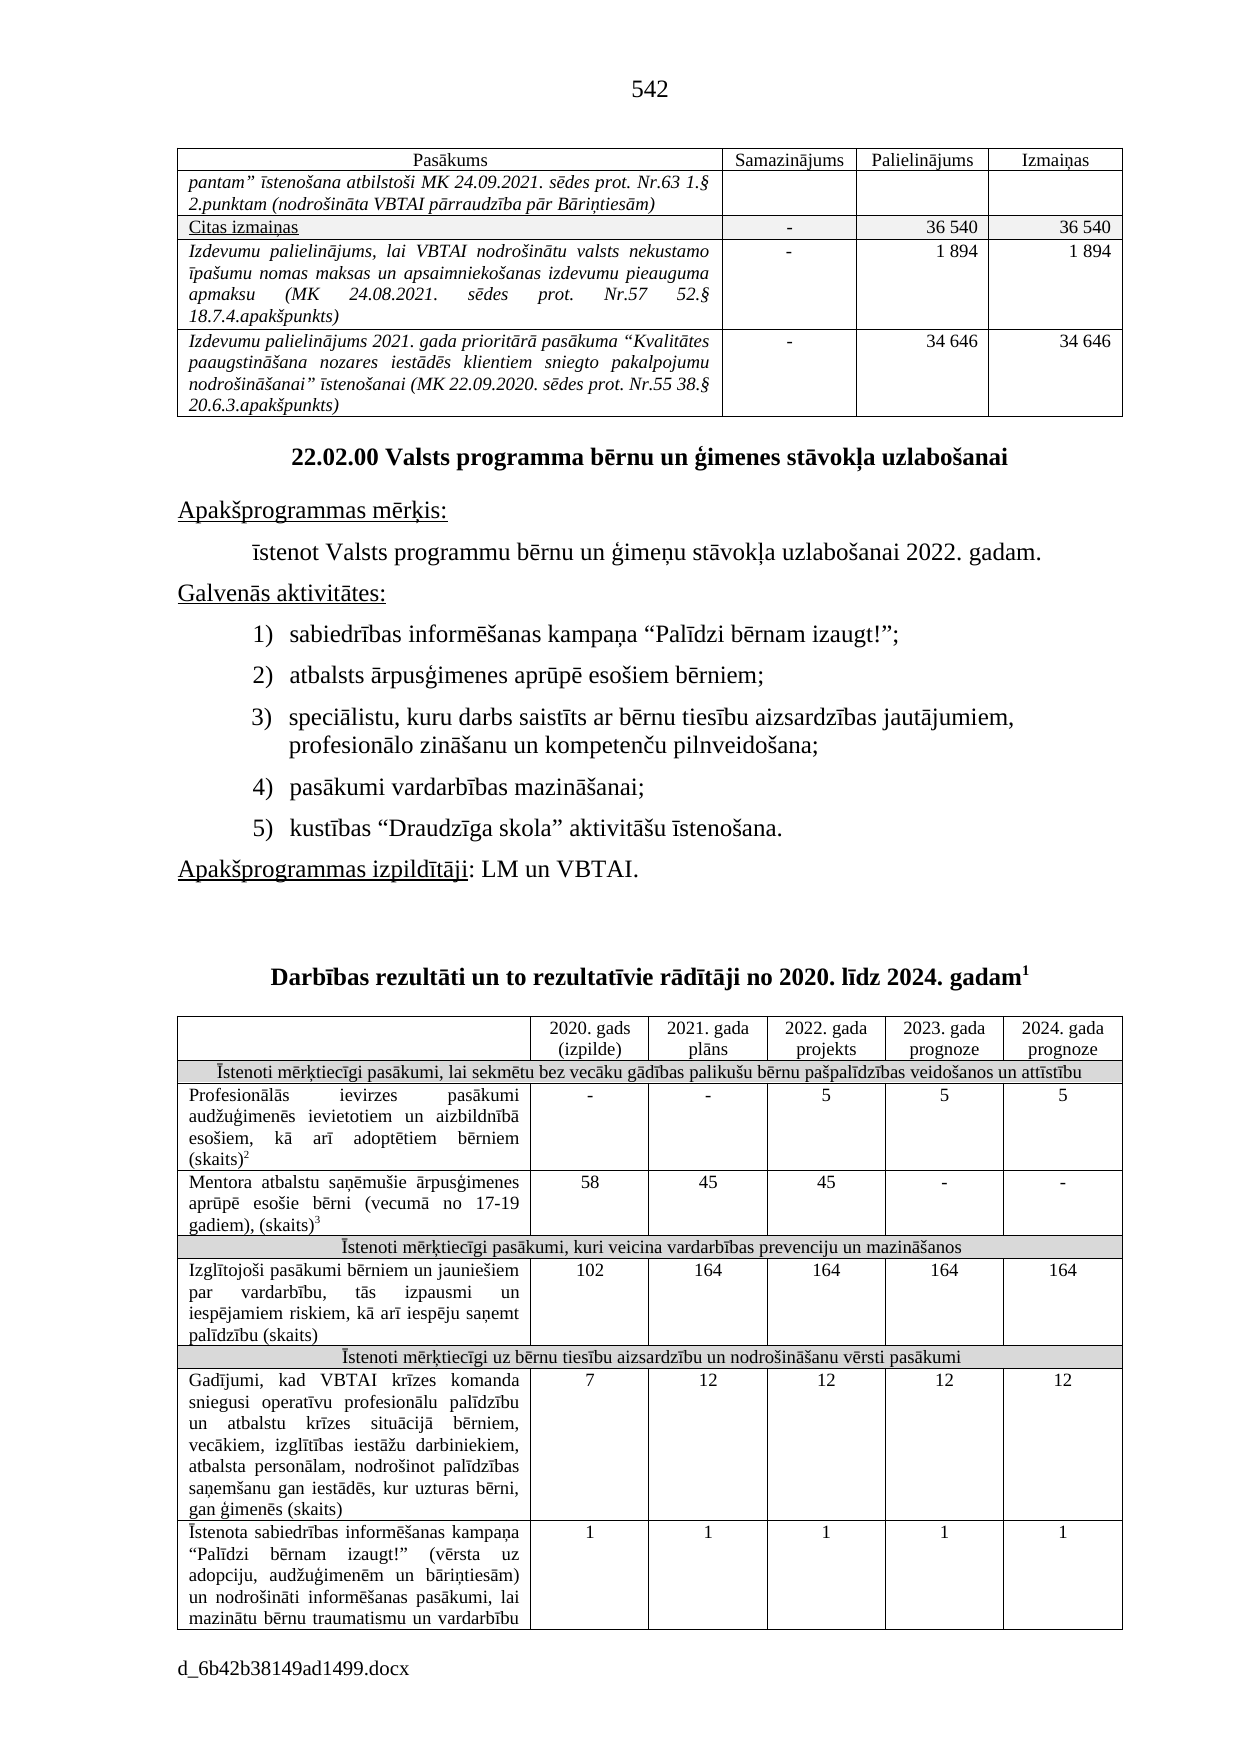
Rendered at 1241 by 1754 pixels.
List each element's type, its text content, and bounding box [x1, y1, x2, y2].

text īstenot Valsts programmu bērnu un ģimeņu stāvokļa uzlabošanai 2022. gadam. [177, 537, 1122, 566]
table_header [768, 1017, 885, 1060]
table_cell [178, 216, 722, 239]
list atbalsts ārpusģimenes aprūpē esošiem bērniem; [252, 661, 1122, 689]
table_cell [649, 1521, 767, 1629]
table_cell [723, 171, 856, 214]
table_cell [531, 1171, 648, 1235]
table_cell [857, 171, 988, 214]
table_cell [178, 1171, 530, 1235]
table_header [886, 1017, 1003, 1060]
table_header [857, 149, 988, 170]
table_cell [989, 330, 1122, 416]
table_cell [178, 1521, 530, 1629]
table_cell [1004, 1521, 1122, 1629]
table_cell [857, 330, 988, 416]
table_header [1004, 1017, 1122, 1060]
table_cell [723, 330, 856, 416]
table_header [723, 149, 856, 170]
list speciālistu, kuru darbs saistīts ar bērnu tiesību aizsardzības jautājumiem, profesionālo zināšanu un kompetenču pilnveidošana; [251, 702, 1122, 759]
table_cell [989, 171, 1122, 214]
list sabiedrības informēšanas kampaņa “Palīdzi bērnam izaugt!”; [252, 619, 1122, 648]
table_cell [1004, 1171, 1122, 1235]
text 22.02.00 Valsts programma bērnu un ģimenes stāvokļa uzlabošanai [177, 442, 1122, 471]
text Apakšprogrammas izpildītāji: LM un VBTAI. [177, 854, 1122, 883]
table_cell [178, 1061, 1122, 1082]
text Galvenās aktivitātes: [177, 578, 1122, 607]
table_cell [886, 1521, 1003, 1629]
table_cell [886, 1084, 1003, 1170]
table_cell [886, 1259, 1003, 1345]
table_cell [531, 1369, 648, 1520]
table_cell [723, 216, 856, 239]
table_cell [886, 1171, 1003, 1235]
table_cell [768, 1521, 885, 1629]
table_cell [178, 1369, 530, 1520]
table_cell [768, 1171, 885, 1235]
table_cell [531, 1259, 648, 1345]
list pasākumi vardarbības mazināšanai; [252, 772, 1122, 801]
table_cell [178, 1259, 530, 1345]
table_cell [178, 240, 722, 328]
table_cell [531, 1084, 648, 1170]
text Darbības rezultāti un to rezultatīvie rādītāji no 2020. līdz 2024. gadam1 [177, 962, 1122, 991]
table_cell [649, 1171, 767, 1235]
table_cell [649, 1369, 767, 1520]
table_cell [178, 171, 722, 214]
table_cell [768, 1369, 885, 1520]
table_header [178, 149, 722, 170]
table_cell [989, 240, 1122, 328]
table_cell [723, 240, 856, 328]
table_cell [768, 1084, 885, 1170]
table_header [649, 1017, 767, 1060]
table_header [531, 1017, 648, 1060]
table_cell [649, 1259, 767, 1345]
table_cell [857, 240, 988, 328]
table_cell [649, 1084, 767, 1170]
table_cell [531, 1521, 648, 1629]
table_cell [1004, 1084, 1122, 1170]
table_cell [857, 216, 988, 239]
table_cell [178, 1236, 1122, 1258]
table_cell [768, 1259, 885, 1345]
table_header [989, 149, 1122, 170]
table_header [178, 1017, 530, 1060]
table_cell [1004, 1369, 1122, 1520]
list kustības “Draudzīga skola” aktivitāšu īstenošana. [252, 813, 1122, 842]
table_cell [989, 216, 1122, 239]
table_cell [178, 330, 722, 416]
text Apakšprogrammas mērķis: [177, 496, 1122, 524]
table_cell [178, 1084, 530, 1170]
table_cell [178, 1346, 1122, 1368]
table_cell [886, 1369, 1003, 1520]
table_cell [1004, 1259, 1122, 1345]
